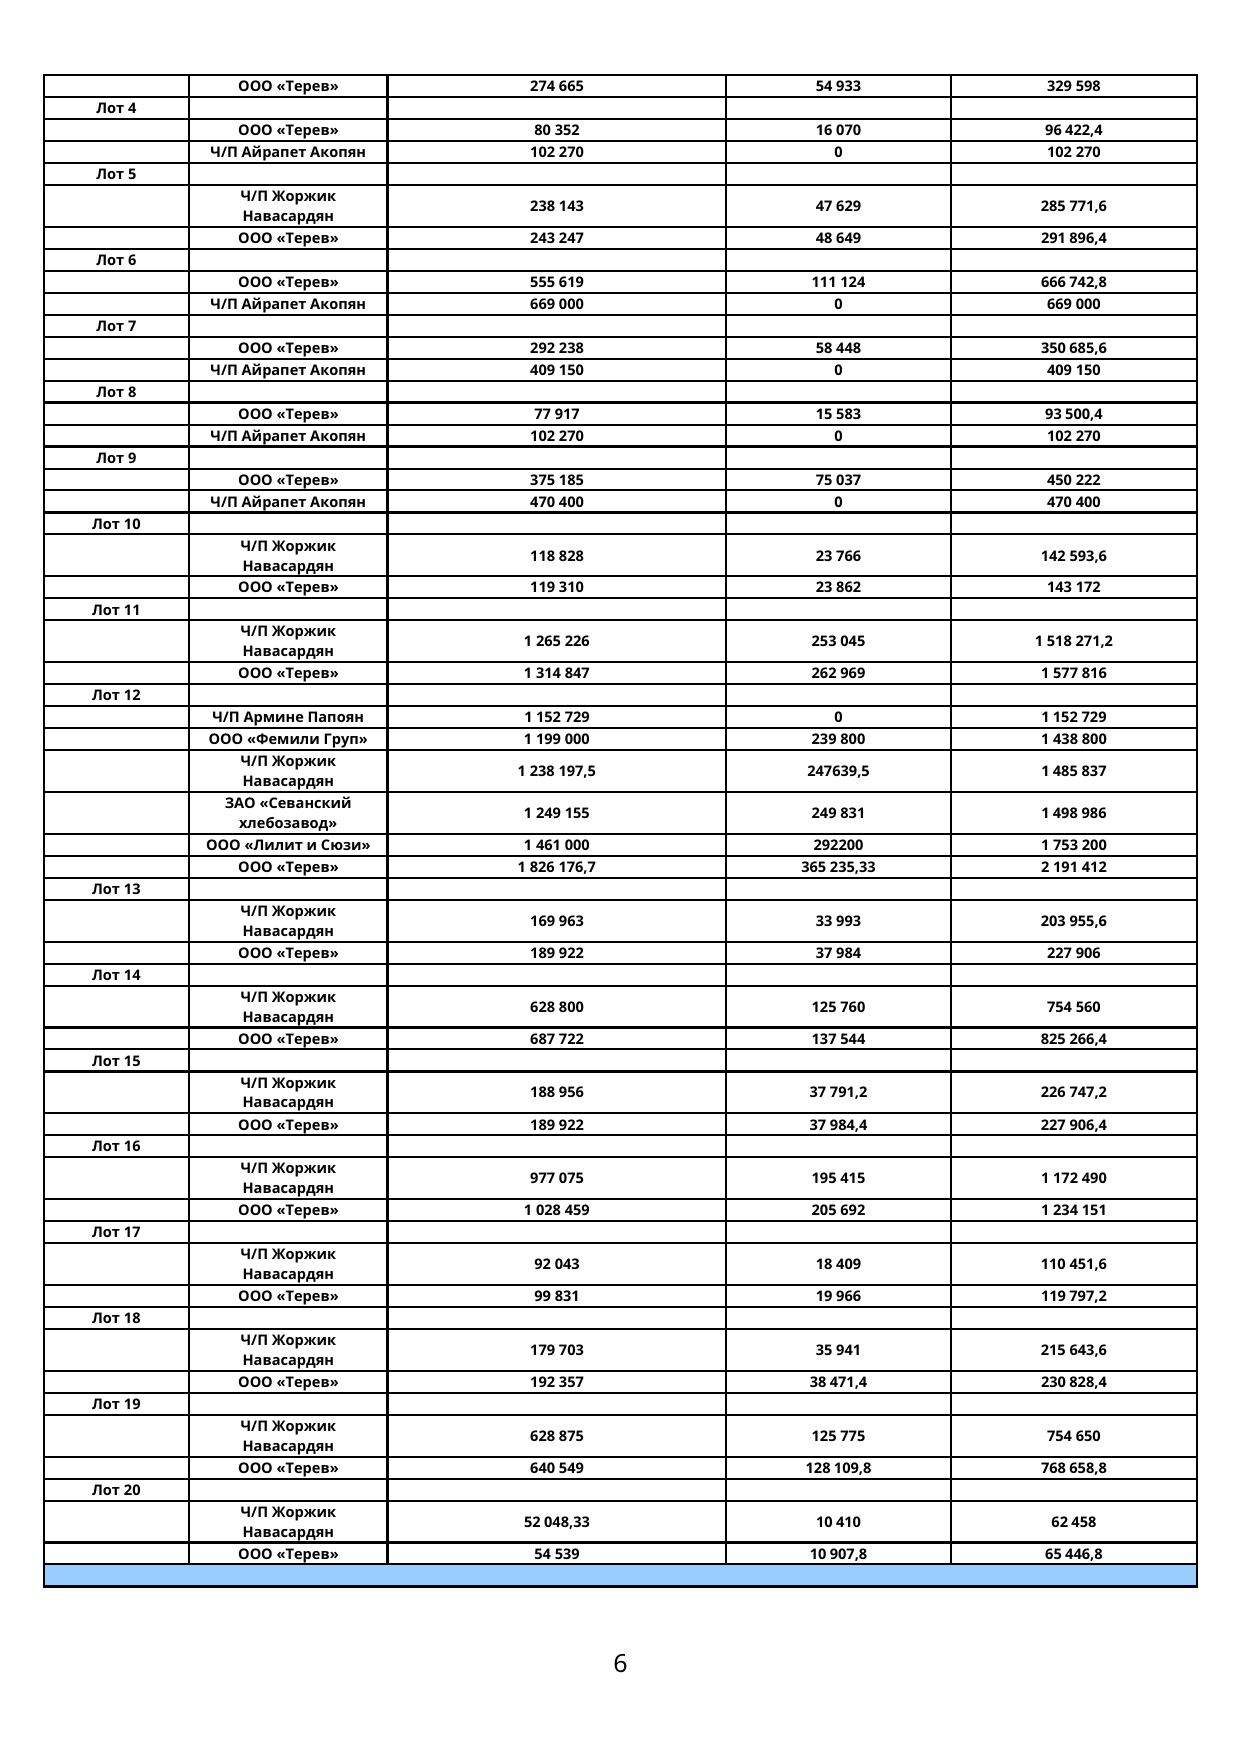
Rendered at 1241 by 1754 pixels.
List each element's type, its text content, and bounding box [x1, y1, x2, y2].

table_cell Ч/П Айрапет Акопян [190, 491, 386, 511]
table_cell 253 045 [727, 621, 950, 661]
table_cell [952, 164, 1196, 184]
table_cell [727, 1222, 950, 1242]
table_cell [45, 1544, 188, 1563]
table_cell ООО «Терев» [190, 1458, 386, 1477]
table_cell 375 185 [389, 470, 725, 489]
table_cell 238 143 [389, 186, 725, 226]
table_cell [45, 729, 188, 749]
table_cell 203 955,6 [952, 901, 1196, 941]
table_cell 669 000 [389, 294, 725, 313]
table_cell 1 753 200 [952, 835, 1196, 855]
table_cell [389, 514, 725, 533]
table_cell [389, 448, 725, 467]
table_cell [190, 1222, 386, 1242]
table_cell [45, 1372, 188, 1392]
table_cell 1 498 986 [952, 793, 1196, 833]
table_cell 227 906,4 [952, 1114, 1196, 1134]
table_cell [727, 164, 950, 184]
table_cell 119 310 [389, 577, 725, 597]
table_cell 0 [727, 426, 950, 445]
table_cell 77 917 [389, 404, 725, 423]
table_cell Ч/П Жоржик Навасардян [190, 1502, 386, 1541]
table_cell [389, 316, 725, 336]
table_cell ЗАО «Севанский хлебозавод» [190, 793, 386, 833]
table_cell [45, 426, 188, 445]
table_cell 1 028 459 [389, 1200, 725, 1220]
table_cell [45, 404, 188, 423]
table_cell Лот 16 [45, 1136, 188, 1156]
table_cell 669 000 [952, 294, 1196, 313]
table_cell 274 665 [389, 76, 725, 96]
table_cell 102 270 [389, 142, 725, 162]
table_cell [45, 1073, 188, 1112]
table_cell [190, 316, 386, 336]
table_cell [45, 577, 188, 597]
table_cell 1 234 151 [952, 1200, 1196, 1220]
table_cell 125 775 [727, 1416, 950, 1456]
table_cell 1 172 490 [952, 1158, 1196, 1198]
table_cell 33 993 [727, 901, 950, 941]
table_cell ООО «Терев» [190, 1372, 386, 1392]
table_cell [45, 360, 188, 379]
table_cell Ч/П Жоржик Навасардян [190, 1416, 386, 1456]
table_cell [190, 1480, 386, 1499]
table_cell [45, 120, 188, 140]
table_cell Лот 15 [45, 1050, 188, 1070]
table_cell 1 485 837 [952, 751, 1196, 791]
table_cell 0 [727, 491, 950, 511]
table_cell 0 [727, 294, 950, 313]
table_cell 628 800 [389, 987, 725, 1026]
table_cell 99 831 [389, 1286, 725, 1306]
table_cell Лот 12 [45, 685, 188, 705]
table_cell 23 862 [727, 577, 950, 597]
table_cell 226 747,2 [952, 1073, 1196, 1112]
table_cell ООО «Терев» [190, 76, 386, 96]
table_cell 754 650 [952, 1416, 1196, 1456]
table_cell 285 771,6 [952, 186, 1196, 226]
table_cell 37 791,2 [727, 1073, 950, 1112]
table_cell ООО «Терев» [190, 404, 386, 423]
table_cell [952, 1308, 1196, 1328]
table_cell [727, 448, 950, 467]
table_cell Лот 6 [45, 250, 188, 269]
table_cell Ч/П Жоржик Навасардян [190, 1073, 386, 1112]
table_cell [190, 1308, 386, 1328]
table_cell [45, 793, 188, 833]
table_cell 195 415 [727, 1158, 950, 1198]
table_cell [389, 250, 725, 269]
table_cell 37 984,4 [727, 1114, 950, 1134]
table_cell 1 577 816 [952, 663, 1196, 683]
table_cell [389, 965, 725, 984]
table_cell ООО «Терев» [190, 663, 386, 683]
table_cell Ч/П Жоржик Навасардян [190, 1244, 386, 1284]
table_cell [45, 1286, 188, 1306]
table_cell [727, 1050, 950, 1070]
table_cell 0 [727, 142, 950, 162]
table_cell ООО «Терев» [190, 1114, 386, 1134]
table_cell ООО «Терев» [190, 577, 386, 597]
table_cell 188 956 [389, 1073, 725, 1112]
table_cell 555 619 [389, 272, 725, 292]
table_cell 687 722 [389, 1029, 725, 1048]
table_cell 47 629 [727, 186, 950, 226]
table_cell 18 409 [727, 1244, 950, 1284]
table_cell [952, 1050, 1196, 1070]
table_cell 1 152 729 [389, 707, 725, 727]
table_cell ООО «Терев» [190, 1200, 386, 1220]
table_cell [45, 857, 188, 877]
table_cell [190, 164, 386, 184]
table_cell Лот 5 [45, 164, 188, 184]
table_cell ООО «Терев» [190, 943, 386, 962]
table_cell 35 941 [727, 1330, 950, 1370]
table_cell Лот 13 [45, 879, 188, 899]
table_cell 128 109,8 [727, 1458, 950, 1477]
table_cell [190, 879, 386, 899]
table_cell [45, 535, 188, 575]
table_cell 825 266,4 [952, 1029, 1196, 1048]
table_cell Ч/П Айрапет Акопян [190, 142, 386, 162]
table_cell [952, 1394, 1196, 1414]
table_cell 239 800 [727, 729, 950, 749]
table_cell [952, 448, 1196, 467]
table_cell [727, 1136, 950, 1156]
table_cell 365 235,33 [727, 857, 950, 877]
table_cell [727, 685, 950, 705]
table_cell [45, 621, 188, 661]
table_cell 0 [727, 707, 950, 727]
table_cell [389, 164, 725, 184]
table_cell 125 760 [727, 987, 950, 1026]
table_cell [190, 514, 386, 533]
table_cell 15 583 [727, 404, 950, 423]
table_cell ООО «Терев» [190, 120, 386, 140]
table_cell Ч/П Жоржик Навасардян [190, 901, 386, 941]
table_cell ООО «Терев» [190, 1286, 386, 1306]
table_cell Лот 8 [45, 382, 188, 401]
table_cell [727, 1480, 950, 1499]
table_cell [45, 987, 188, 1026]
table_cell 1 518 271,2 [952, 621, 1196, 661]
table_cell Ч/П Жоржик Навасардян [190, 1330, 386, 1370]
table_cell [45, 491, 188, 511]
table_cell Лот 17 [45, 1222, 188, 1242]
table_cell 23 766 [727, 535, 950, 575]
table_cell 0 [727, 360, 950, 379]
table_cell 118 828 [389, 535, 725, 575]
table_cell 54 933 [727, 76, 950, 96]
table_cell 1 826 176,7 [389, 857, 725, 877]
table_cell 292 238 [389, 338, 725, 357]
table_cell 10 410 [727, 1502, 950, 1541]
table_cell 102 270 [952, 426, 1196, 445]
table_cell [45, 1416, 188, 1456]
table_cell 409 150 [952, 360, 1196, 379]
table_cell Ч/П Жоржик Навасардян [190, 535, 386, 575]
table_cell [952, 98, 1196, 118]
table_cell 93 500,4 [952, 404, 1196, 423]
table_cell [389, 879, 725, 899]
table_cell 1 249 155 [389, 793, 725, 833]
table_cell [952, 965, 1196, 984]
table_cell [190, 382, 386, 401]
table_cell [389, 1050, 725, 1070]
table_cell 292200 [727, 835, 950, 855]
table_cell [45, 142, 188, 162]
table_cell Ч/П Жоржик Навасардян [190, 987, 386, 1026]
table_cell [45, 901, 188, 941]
table_cell 640 549 [389, 1458, 725, 1477]
table_cell 137 544 [727, 1029, 950, 1048]
table_cell 65 446,8 [952, 1544, 1196, 1563]
table_cell 470 400 [389, 491, 725, 511]
table_cell Лот 11 [45, 599, 188, 619]
table_cell [45, 1458, 188, 1477]
table_cell [45, 470, 188, 489]
table_cell [45, 943, 188, 962]
table_cell 666 742,8 [952, 272, 1196, 292]
table_cell [45, 228, 188, 248]
table_cell [727, 879, 950, 899]
table_cell [952, 1222, 1196, 1242]
table_cell 2 191 412 [952, 857, 1196, 877]
table_cell 1 152 729 [952, 707, 1196, 727]
table_cell 1 199 000 [389, 729, 725, 749]
table_cell 243 247 [389, 228, 725, 248]
table_cell [389, 1394, 725, 1414]
table_cell [45, 294, 188, 313]
table_cell ООО «Терев» [190, 470, 386, 489]
table_cell [45, 186, 188, 226]
table_cell [45, 1330, 188, 1370]
table_cell [190, 250, 386, 269]
table_cell Ч/П Айрапет Акопян [190, 426, 386, 445]
table_cell 58 448 [727, 338, 950, 357]
table_cell 1 265 226 [389, 621, 725, 661]
table_cell [727, 316, 950, 336]
table_cell ООО «Терев» [190, 272, 386, 292]
table_cell ООО «Терев» [190, 228, 386, 248]
table_cell [45, 1114, 188, 1134]
table_cell [45, 338, 188, 357]
table_cell 179 703 [389, 1330, 725, 1370]
table_cell [45, 835, 188, 855]
table_cell 189 922 [389, 943, 725, 962]
table_cell Ч/П Жоржик Навасардян [190, 621, 386, 661]
table_cell 75 037 [727, 470, 950, 489]
table_cell Лот 14 [45, 965, 188, 984]
table_cell [45, 663, 188, 683]
table_cell 111 124 [727, 272, 950, 292]
table_cell 754 560 [952, 987, 1196, 1026]
table_cell 1 238 197,5 [389, 751, 725, 791]
table_cell [952, 250, 1196, 269]
table_cell 142 593,6 [952, 535, 1196, 575]
table_cell [727, 382, 950, 401]
table_cell 628 875 [389, 1416, 725, 1456]
table_cell 350 685,6 [952, 338, 1196, 357]
table_cell Ч/П Айрапет Акопян [190, 360, 386, 379]
table_cell 215 643,6 [952, 1330, 1196, 1370]
table_cell 16 070 [727, 120, 950, 140]
table_cell 54 539 [389, 1544, 725, 1563]
table_cell [727, 1394, 950, 1414]
table_cell [389, 98, 725, 118]
table_cell 768 658,8 [952, 1458, 1196, 1477]
table_cell 409 150 [389, 360, 725, 379]
table_cell 102 270 [952, 142, 1196, 162]
table_cell 1 314 847 [389, 663, 725, 683]
table_cell Ч/П Армине Папоян [190, 707, 386, 727]
table_cell 192 357 [389, 1372, 725, 1392]
table_cell [45, 76, 188, 96]
table_cell [952, 685, 1196, 705]
table_cell [389, 599, 725, 619]
table_cell Лот 10 [45, 514, 188, 533]
table_cell [952, 382, 1196, 401]
table_cell [45, 1158, 188, 1198]
table_cell Ч/П Жоржик Навасардян [190, 751, 386, 791]
table_cell [190, 1394, 386, 1414]
table_cell 110 451,6 [952, 1244, 1196, 1284]
table_cell 80 352 [389, 120, 725, 140]
table_cell ООО «Фемили Груп» [190, 729, 386, 749]
table_cell [727, 599, 950, 619]
table_cell [45, 707, 188, 727]
table_cell 143 172 [952, 577, 1196, 597]
table_cell [952, 514, 1196, 533]
table_cell Лот 4 [45, 98, 188, 118]
table_cell [727, 1308, 950, 1328]
table_cell [389, 685, 725, 705]
table_cell [190, 965, 386, 984]
table_cell ООО «Терев» [190, 1544, 386, 1563]
table_cell Лот 7 [45, 316, 188, 336]
table_cell [727, 965, 950, 984]
table_cell 48 649 [727, 228, 950, 248]
table_cell [190, 1050, 386, 1070]
table_cell ООО «Терев» [190, 857, 386, 877]
table_cell Ч/П Айрапет Акопян [190, 294, 386, 313]
table_cell ООО «Терев» [190, 1029, 386, 1048]
table_cell 19 966 [727, 1286, 950, 1306]
table_cell Лот 9 [45, 448, 188, 467]
table_cell 10 907,8 [727, 1544, 950, 1563]
table_cell 38 471,4 [727, 1372, 950, 1392]
table_cell [952, 1480, 1196, 1499]
table_cell ООО «Лилит и Сюзи» [190, 835, 386, 855]
table_cell 169 963 [389, 901, 725, 941]
table_cell 450 222 [952, 470, 1196, 489]
table_cell 96 422,4 [952, 120, 1196, 140]
table_cell [952, 879, 1196, 899]
table_cell 205 692 [727, 1200, 950, 1220]
table_cell [45, 1502, 188, 1541]
table_cell Лот 18 [45, 1308, 188, 1328]
table_cell [389, 1480, 725, 1499]
table_cell [952, 316, 1196, 336]
table_cell 247639,5 [727, 751, 950, 791]
table_cell Ч/П Жоржик Навасардян [190, 1158, 386, 1198]
table_cell 52 048,33 [389, 1502, 725, 1541]
table_cell [952, 1136, 1196, 1156]
table_cell 92 043 [389, 1244, 725, 1284]
table_cell 62 458 [952, 1502, 1196, 1541]
table_cell [190, 1136, 386, 1156]
table_cell Лот 19 [45, 1394, 188, 1414]
table_cell 37 984 [727, 943, 950, 962]
table_cell 291 896,4 [952, 228, 1196, 248]
table_cell [727, 250, 950, 269]
table_cell [190, 685, 386, 705]
table_cell 329 598 [952, 76, 1196, 96]
table_cell 102 270 [389, 426, 725, 445]
table_cell 227 906 [952, 943, 1196, 962]
table_cell 1 438 800 [952, 729, 1196, 749]
table_cell 119 797,2 [952, 1286, 1196, 1306]
table_cell 977 075 [389, 1158, 725, 1198]
table_cell [45, 1029, 188, 1048]
table_cell [389, 1136, 725, 1156]
table_cell 1 461 000 [389, 835, 725, 855]
table_cell [45, 1244, 188, 1284]
table_cell 189 922 [389, 1114, 725, 1134]
table_cell [727, 514, 950, 533]
table_cell [190, 448, 386, 467]
table_cell [952, 599, 1196, 619]
table_cell [389, 1222, 725, 1242]
table_cell [389, 382, 725, 401]
table_cell Ч/П Жоржик Навасардян [190, 186, 386, 226]
table_cell ООО «Терев» [190, 338, 386, 357]
table_cell Лот 20 [45, 1480, 188, 1499]
table_cell 470 400 [952, 491, 1196, 511]
table_cell [190, 599, 386, 619]
table_cell [389, 1308, 725, 1328]
table_cell [45, 1565, 1196, 1585]
table_cell [190, 98, 386, 118]
table_cell [727, 98, 950, 118]
table_cell [45, 1200, 188, 1220]
table_cell [45, 272, 188, 292]
table_cell 230 828,4 [952, 1372, 1196, 1392]
table_cell 249 831 [727, 793, 950, 833]
table_cell 262 969 [727, 663, 950, 683]
table_cell [45, 751, 188, 791]
